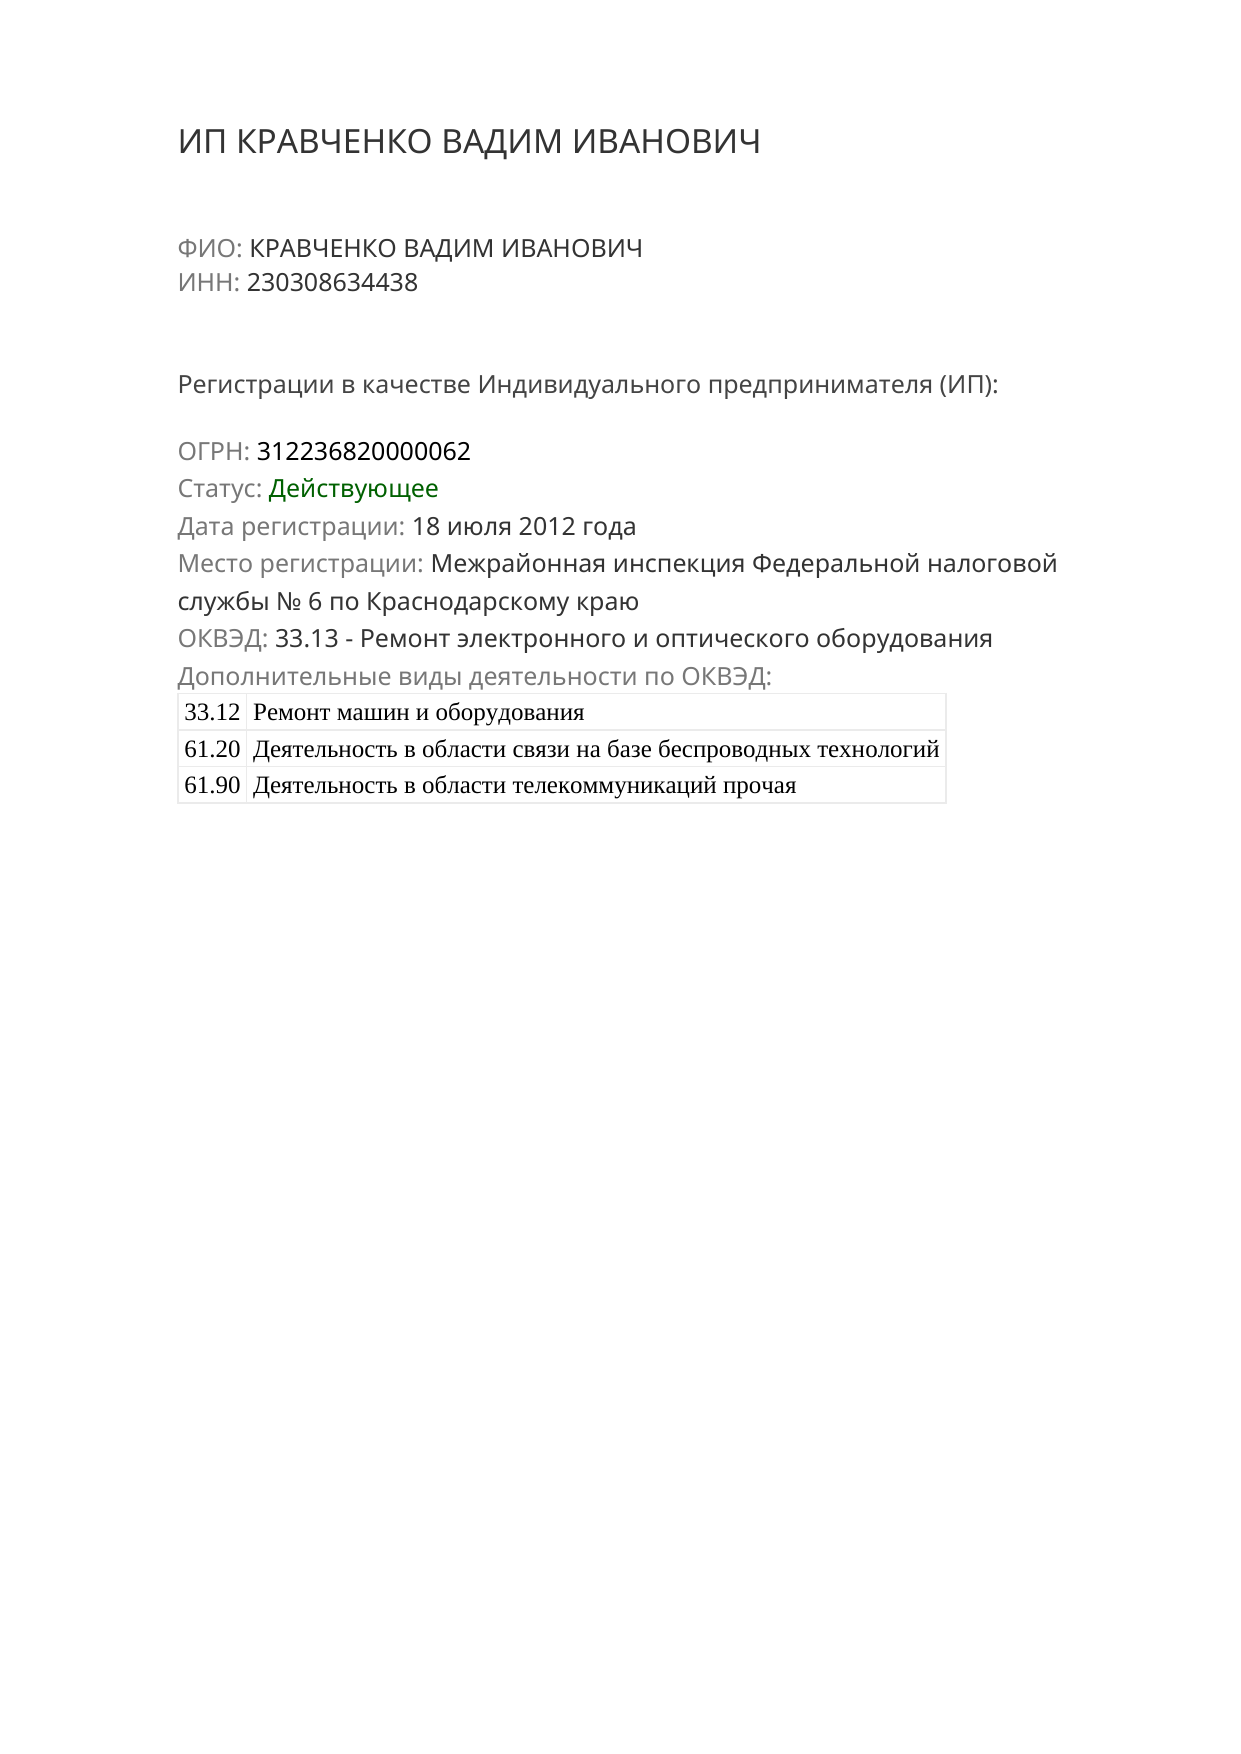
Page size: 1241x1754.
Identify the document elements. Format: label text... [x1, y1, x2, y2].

table_cell Деятельность в области связи на базе беспроводных технологий [247, 731, 945, 766]
table_header Ремонт машин и оборудования [247, 694, 945, 729]
table_header 33.12 [179, 694, 246, 729]
table_cell Деятельность в области телекоммуникаций прочая [247, 767, 945, 802]
text ИНН: 230308634438 [177, 265, 1152, 299]
text Регистрации в качестве Индивидуального предпринимателя (ИП): [177, 346, 1152, 401]
text ФИО: КРАВЧЕНКО ВАДИМ ИВАНОВИЧ [177, 231, 1152, 265]
table_cell 61.20 [179, 731, 246, 766]
text ИП КРАВЧЕНКО ВАДИМ ИВАНОВИЧ [177, 118, 1152, 163]
table_cell 61.90 [179, 767, 246, 802]
text ОГРН: 312236820000062 Статус: Действующее Дата регистрации: 18 июля 2012 года Место регистрации: Межрайонная инспекция Федеральной налоговой службы № 6 по Краснодарскому краю ОКВЭД: 33.13 - Ремонт электронного и оптического оборудования Дополнительные виды деятельности по ОКВЭД: [177, 430, 1152, 693]
